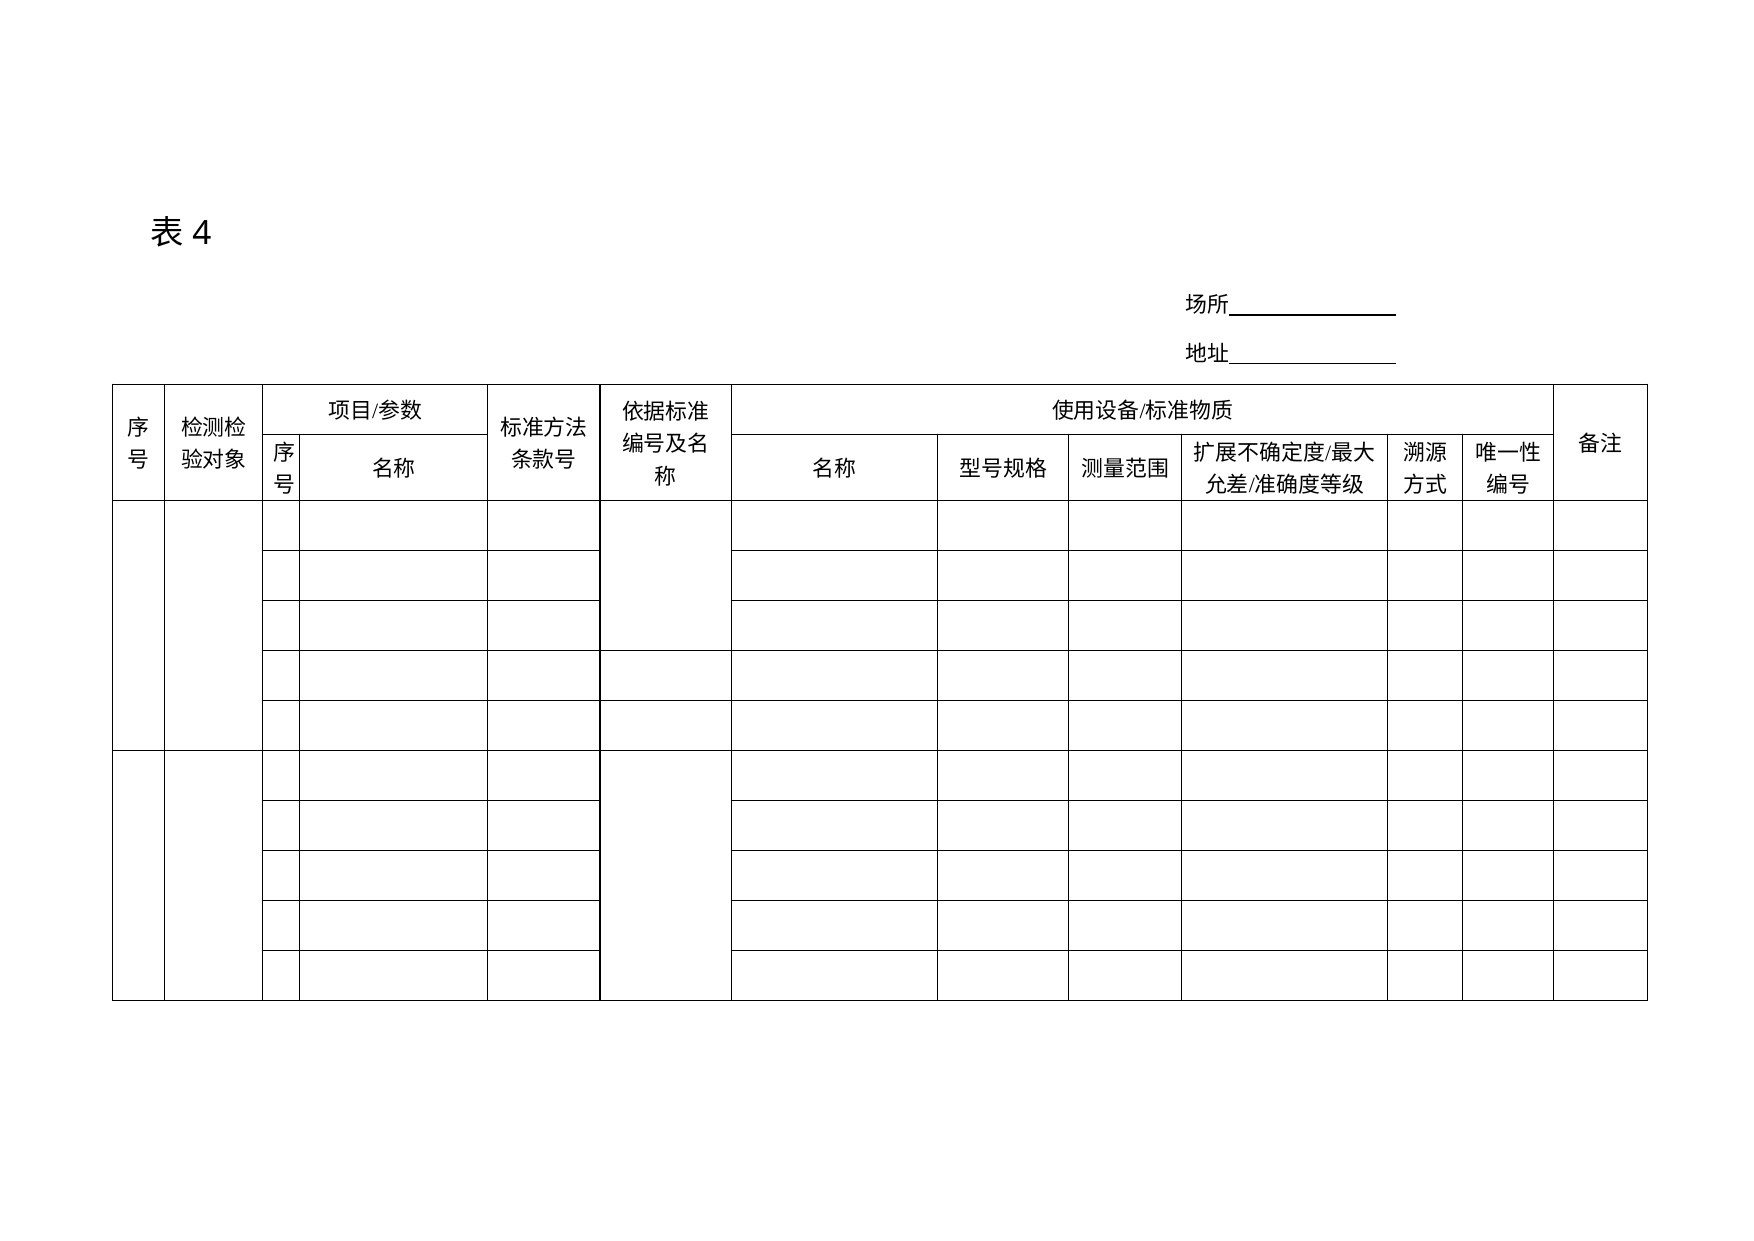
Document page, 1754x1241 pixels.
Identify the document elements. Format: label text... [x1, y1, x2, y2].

table_cell [1554, 751, 1647, 799]
table_cell [1554, 901, 1647, 949]
table_cell [1463, 951, 1553, 999]
table_cell [938, 601, 1068, 649]
table_cell [300, 801, 487, 849]
table_cell [263, 651, 299, 699]
table_cell [1388, 901, 1462, 949]
table_cell [263, 501, 299, 549]
table_cell [732, 901, 937, 949]
table_header 依据标准编号及名称 [601, 385, 731, 499]
table_cell [938, 701, 1068, 749]
table_cell 溯源方式 [1388, 435, 1462, 499]
table_cell [488, 651, 599, 699]
table_cell [732, 751, 937, 799]
table_cell [1463, 501, 1553, 549]
table_header 检测检验对象 [165, 385, 262, 499]
table_cell [113, 751, 164, 999]
table_cell [1388, 551, 1462, 599]
table_cell [938, 951, 1068, 999]
table_cell [938, 851, 1068, 899]
table_cell [1554, 651, 1647, 699]
table_cell [165, 501, 262, 749]
table_cell [1182, 601, 1387, 649]
table_cell [1069, 551, 1181, 599]
table_cell [300, 901, 487, 949]
table_cell [263, 951, 299, 999]
table_cell [1554, 701, 1647, 749]
table_cell [1554, 851, 1647, 899]
table_cell [1463, 851, 1553, 899]
table_cell [1554, 801, 1647, 849]
table_cell [300, 751, 487, 799]
table_cell [1182, 701, 1387, 749]
table_cell [732, 801, 937, 849]
table_cell [300, 601, 487, 649]
table_cell [601, 751, 731, 999]
table_cell [300, 551, 487, 599]
table_cell [732, 701, 937, 749]
text 场所 [135, 287, 1604, 319]
table_cell [488, 551, 599, 599]
table_cell [1069, 751, 1181, 799]
table_cell [1069, 701, 1181, 749]
table_cell [938, 751, 1068, 799]
table_cell [1069, 801, 1181, 849]
table_cell [732, 601, 937, 649]
table_cell [732, 851, 937, 899]
table_cell [601, 501, 731, 649]
table_cell [488, 951, 599, 999]
table_cell [1388, 601, 1462, 649]
table_cell 唯一性编号 [1463, 435, 1553, 499]
table_cell [732, 951, 937, 999]
table_cell [1388, 951, 1462, 999]
table_cell [1463, 901, 1553, 949]
table_cell [1069, 501, 1181, 549]
table_cell [1388, 751, 1462, 799]
table_cell [601, 651, 731, 699]
table_cell 测量范围 [1069, 435, 1181, 499]
table_cell [1554, 601, 1647, 649]
table_header 备注 [1554, 385, 1647, 499]
table_cell [1388, 651, 1462, 699]
table_header 使用设备/标准物质 [732, 385, 1553, 433]
table_cell 名称 [732, 435, 937, 499]
table_cell [732, 501, 937, 549]
table_cell [1069, 601, 1181, 649]
table_cell [1554, 951, 1647, 999]
table_cell [1463, 601, 1553, 649]
table_cell [300, 651, 487, 699]
table_cell [165, 751, 262, 999]
table_cell [263, 701, 299, 749]
table_cell [1388, 501, 1462, 549]
table_cell [938, 501, 1068, 549]
text 表4 [150, 198, 1604, 263]
table_cell [1182, 651, 1387, 699]
table_cell [1182, 801, 1387, 849]
table_cell [488, 851, 599, 899]
table_cell [263, 751, 299, 799]
table_cell [300, 701, 487, 749]
table_cell [938, 651, 1068, 699]
table_cell [488, 751, 599, 799]
table_cell [488, 701, 599, 749]
table_cell [1554, 551, 1647, 599]
table_cell [1069, 651, 1181, 699]
table_cell [263, 851, 299, 899]
table_cell [1463, 651, 1553, 699]
table_cell [732, 551, 937, 599]
table_cell [1388, 851, 1462, 899]
table_cell [263, 551, 299, 599]
table_cell [300, 951, 487, 999]
table_header 标准方法条款号 [488, 385, 599, 499]
table_cell [938, 801, 1068, 849]
table_cell [300, 501, 487, 549]
table_cell [488, 901, 599, 949]
table_cell [601, 701, 731, 749]
table_cell [488, 501, 599, 549]
table_cell [1463, 551, 1553, 599]
table_cell [938, 551, 1068, 599]
table_cell [938, 901, 1068, 949]
table_cell 型号规格 [938, 435, 1068, 499]
table_cell 扩展不确定度/最大允差/准确度等级 [1182, 435, 1387, 499]
table_cell [1069, 951, 1181, 999]
table_cell [1182, 951, 1387, 999]
table_cell [1069, 901, 1181, 949]
table_cell [263, 901, 299, 949]
table_cell [1388, 701, 1462, 749]
table_cell [488, 801, 599, 849]
table_cell [263, 801, 299, 849]
table_cell [1463, 801, 1553, 849]
table_cell 名称 [300, 435, 487, 499]
table_cell [1463, 751, 1553, 799]
table_cell [1182, 851, 1387, 899]
table_cell 序号 [263, 435, 299, 499]
table_cell [263, 601, 299, 649]
text 地址 [135, 335, 1604, 368]
table_cell [488, 601, 599, 649]
table_cell [1554, 501, 1647, 549]
table_cell [1069, 851, 1181, 899]
table_cell [113, 501, 164, 749]
table_header 序号 [113, 385, 164, 499]
table_cell [1182, 551, 1387, 599]
table_cell [1182, 901, 1387, 949]
table_cell [300, 851, 487, 899]
table_cell [1182, 501, 1387, 549]
table_cell [1388, 801, 1462, 849]
table_cell [732, 651, 937, 699]
table_cell [1463, 701, 1553, 749]
table_header 项目/参数 [263, 385, 487, 433]
table_cell [1182, 751, 1387, 799]
